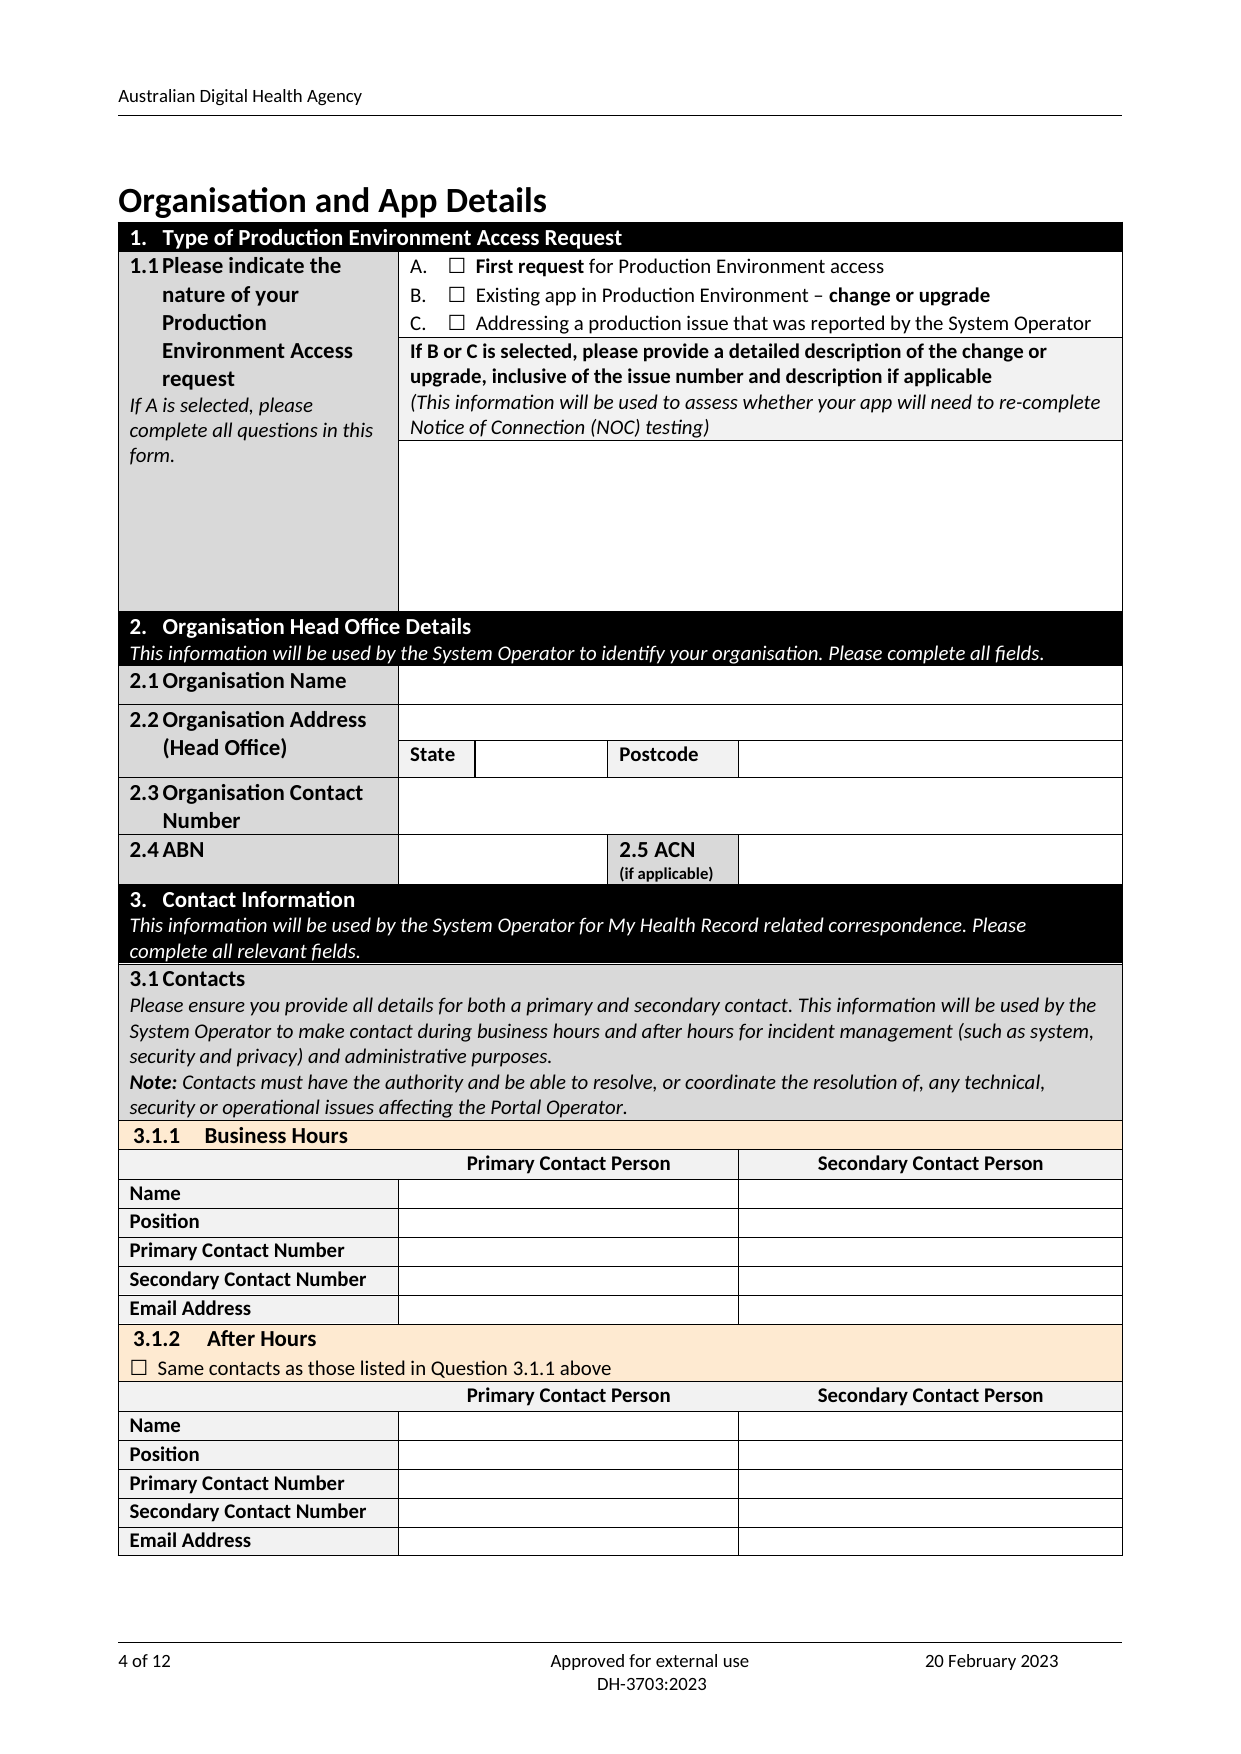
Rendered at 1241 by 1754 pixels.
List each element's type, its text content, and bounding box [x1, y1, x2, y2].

table_cell Please indicate the nature of your Production Environment Access request If A is selected, please complete all questions in this form. [119, 252, 398, 611]
text Organisation and App Details [118, 178, 1122, 222]
table_cell [399, 1296, 738, 1323]
table_cell [399, 1180, 738, 1208]
table_cell [399, 666, 1122, 704]
table_cell Organisation Contact Number [119, 778, 398, 834]
table_cell [476, 741, 607, 777]
table_cell ACN (if applicable) [608, 835, 738, 884]
table_cell Contact Information This information will be used by the System Operator for My Health Record related correspondence. Please complete all relevant fields. [119, 885, 1122, 963]
table_cell If B or C is selected, please provide a detailed description of the change or upgrade, inclusive of the issue number and description if applicable (This information will be used to assess whether your app will need to re-complete Notice of Connection (NOC) testing) [399, 338, 1122, 440]
table_cell Primary Contact Number [119, 1470, 398, 1498]
table_cell Primary Contact Person [399, 1382, 738, 1411]
table_cell Primary Contact Number [119, 1238, 398, 1266]
table_cell [739, 1441, 1122, 1469]
table_cell Name [119, 1180, 398, 1208]
table_cell Name [119, 1412, 398, 1440]
table_cell [739, 1209, 1122, 1237]
table_cell [399, 441, 1122, 611]
table_cell Secondary Contact Person [738, 1382, 1122, 1411]
table_cell [739, 1528, 1122, 1555]
table_cell Contacts Please ensure you provide all details for both a primary and secondary contact. This information will be used by the System Operator to make contact during business hours and after hours for incident management (such as system, security and privacy) and administrative purposes. Note: Contacts must have the authority and be able to resolve, or coordinate the resolution of, any technical, security or operational issues affecting the Portal Operator. [119, 965, 1122, 1120]
table_cell First request for Production Environment access Existing app in Production Environment – change or upgrade Addressing a production issue that was reported by the System Operator [399, 252, 1122, 337]
table_cell Secondary Contact Number [119, 1267, 398, 1294]
table_cell Organisation Address (Head Office) [119, 705, 398, 777]
table_cell [399, 1209, 738, 1237]
table_cell [739, 1238, 1122, 1266]
table_cell Secondary Contact Number [119, 1499, 398, 1527]
table_cell [739, 741, 1122, 777]
table_cell State [399, 741, 474, 777]
table_header Type of Production Environment Access Request [119, 223, 1122, 251]
table_cell [739, 1296, 1122, 1323]
table_cell After Hours Same contacts as those listed in Question 3.1.1 above [119, 1325, 1122, 1381]
table_cell Organisation Name [119, 666, 398, 704]
table_cell [739, 1180, 1122, 1208]
table_cell [739, 1267, 1122, 1294]
table_cell Email Address [119, 1296, 398, 1323]
table_cell Secondary Contact Person [739, 1150, 1122, 1179]
table_cell [399, 835, 607, 884]
table_cell ABN [119, 835, 398, 884]
table_cell Position [119, 1209, 398, 1237]
table_cell Postcode [608, 741, 738, 777]
table_cell Email Address [119, 1528, 398, 1555]
table_cell [399, 705, 1122, 740]
table_cell Primary Contact Person [399, 1150, 738, 1179]
table_cell [739, 1499, 1122, 1527]
table_cell Business Hours [119, 1121, 1122, 1149]
table_cell [399, 778, 1122, 834]
table_cell [739, 835, 1122, 884]
table_cell Organisation Head Office Details This information will be used by the System Operator to identify your organisation. Please complete all fields. [119, 612, 1122, 665]
table_cell [399, 1528, 738, 1555]
table_cell [399, 1412, 738, 1440]
table_cell [739, 1470, 1122, 1498]
table_cell [119, 1382, 399, 1411]
table_cell [399, 1470, 738, 1498]
table_cell [739, 1412, 1122, 1440]
table_cell [119, 1150, 399, 1179]
table_cell [399, 1499, 738, 1527]
table_cell [399, 1238, 738, 1266]
table_cell [399, 1441, 738, 1469]
table_cell Position [119, 1441, 398, 1469]
table_cell [399, 1267, 738, 1294]
